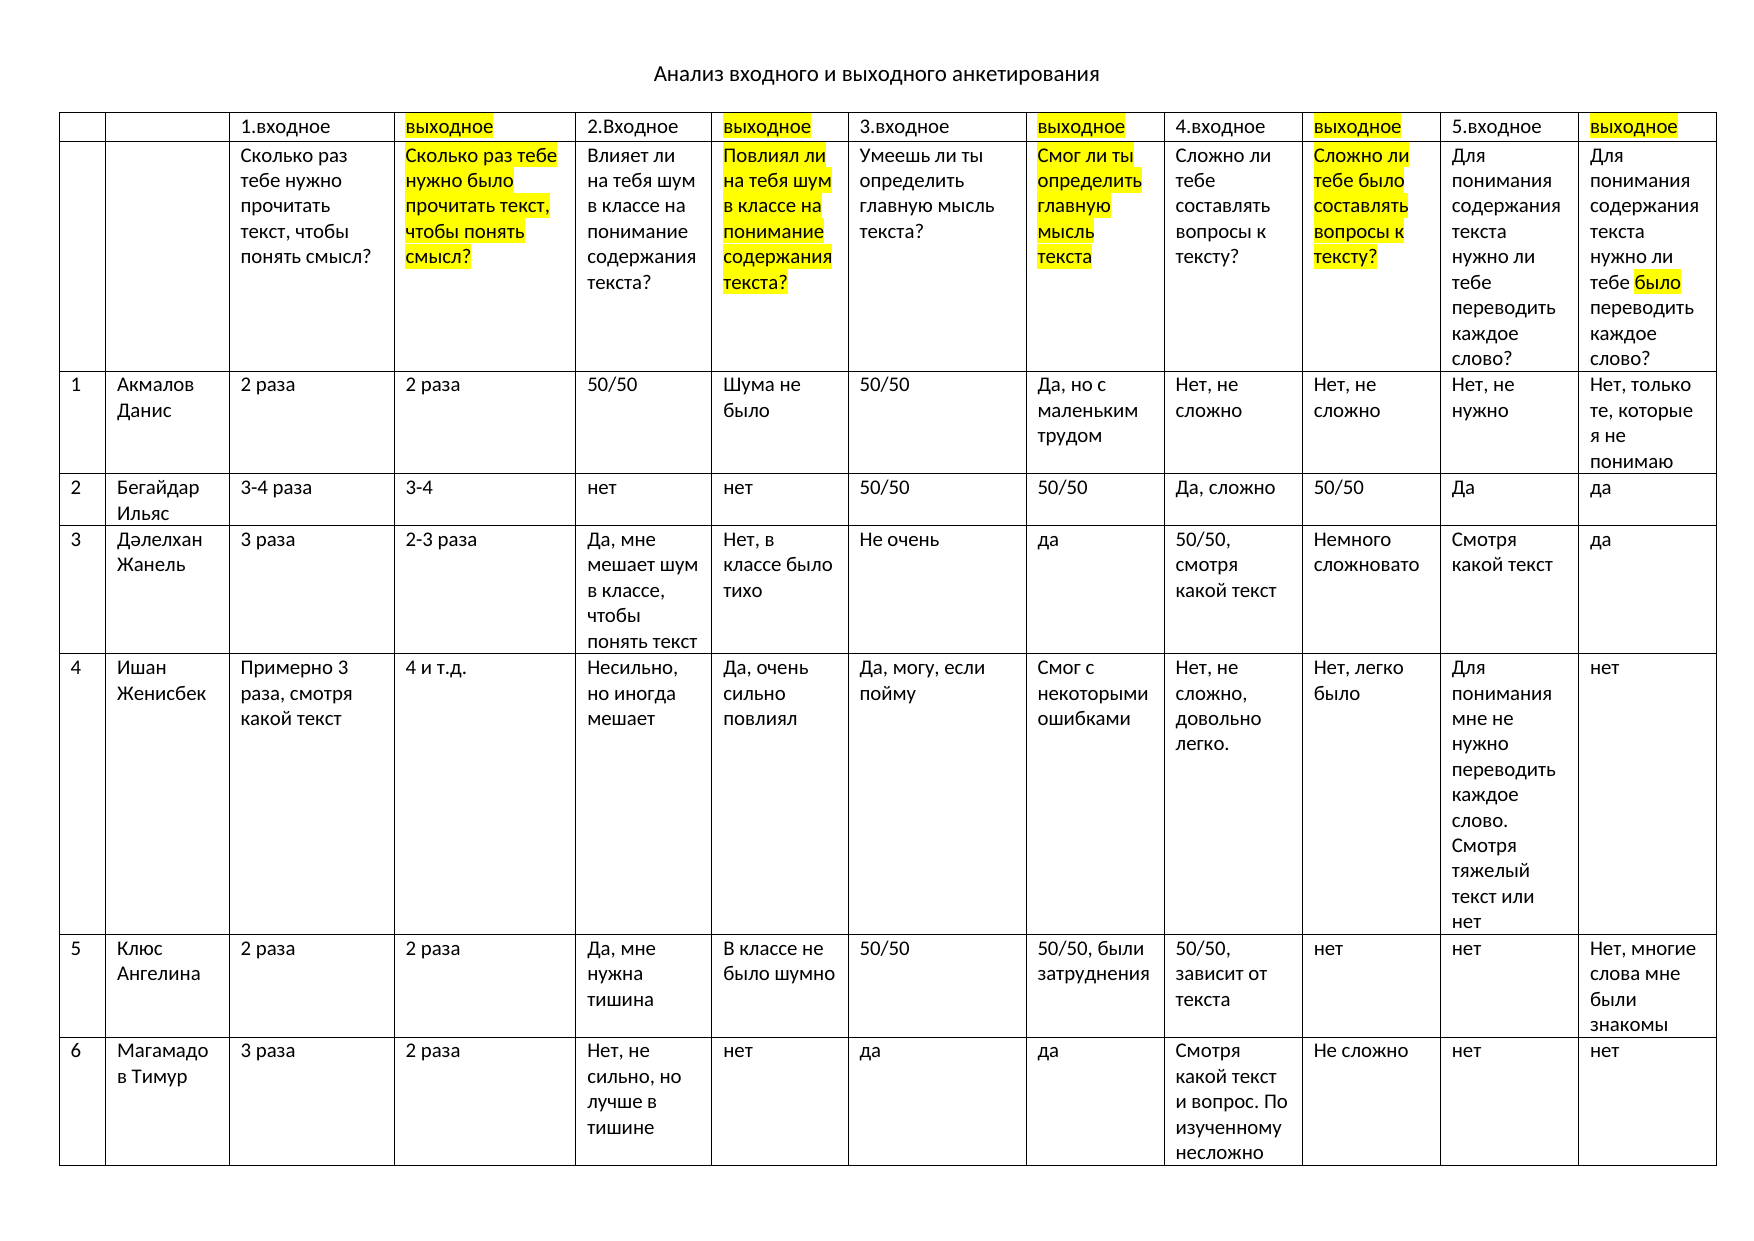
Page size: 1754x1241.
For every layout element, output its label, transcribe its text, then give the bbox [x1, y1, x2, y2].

table_header выходное [712, 113, 848, 141]
table_cell нет [712, 1038, 848, 1165]
table_cell Примерно 3 раза, смотря какой текст [230, 654, 394, 934]
table_cell Сложно ли тебе было составлять вопросы к тексту? [1303, 142, 1440, 371]
table_cell нет [1441, 935, 1578, 1037]
table_cell да [1579, 526, 1716, 653]
table_header выходное [1579, 113, 1716, 141]
table_cell 50/50 [849, 372, 1026, 473]
table_cell 5 [60, 935, 105, 1037]
table_cell 2 раза [395, 372, 575, 473]
table_cell Клюс Ангелина [106, 935, 229, 1037]
table_cell Смог с некоторыми ошибками [1027, 654, 1164, 934]
table_cell да [849, 1038, 1026, 1165]
table_cell Сколько раз тебе нужно прочитать текст, чтобы понять смысл? [230, 142, 394, 371]
table_cell Да, мне мешает шум в классе, чтобы понять текст [576, 526, 711, 653]
table_cell 2-3 раза [395, 526, 575, 653]
table_cell 1 [60, 372, 105, 473]
table_cell Смог ли ты определить главную мысль текста [1027, 142, 1164, 371]
table_cell 50/50 [1303, 474, 1440, 525]
table_cell Нет, не сложно [1303, 372, 1440, 473]
table_cell Акмалов Данис [106, 372, 229, 473]
table_cell Да, очень сильно повлиял [712, 654, 848, 934]
table_header 4.входное [1165, 113, 1302, 141]
table_cell 50/50 [576, 372, 711, 473]
table_header 2.Входное [576, 113, 711, 141]
table_header выходное [1303, 113, 1440, 141]
table_header [60, 113, 105, 141]
table_cell Нет, не сложно, довольно легко. [1165, 654, 1302, 934]
table_cell Не очень [849, 526, 1026, 653]
table_cell Да [1441, 474, 1578, 525]
table_cell 4 [60, 654, 105, 934]
table_cell Для понимания мне не нужно переводить каждое слово. Смотря тяжелый текст или нет [1441, 654, 1578, 934]
table_cell нет [712, 474, 848, 525]
table_cell Влияет ли на тебя шум в классе на понимание содержания текста? [576, 142, 711, 371]
table_cell нет [1579, 1038, 1716, 1165]
table_cell да [1579, 474, 1716, 525]
table_cell да [1027, 1038, 1164, 1165]
table_cell да [1027, 526, 1164, 653]
table_cell Нет, только те, которые я не понимаю [1579, 372, 1716, 473]
table_cell Нет, не нужно [1441, 372, 1578, 473]
table_cell Да, сложно [1165, 474, 1302, 525]
table_cell Дәлелхан Жанель [106, 526, 229, 653]
table_cell Сложно ли тебе составлять вопросы к тексту? [1165, 142, 1302, 371]
table_cell Нет, легко было [1303, 654, 1440, 934]
table_cell 50/50, были затруднения [1027, 935, 1164, 1037]
table_cell [106, 142, 229, 371]
table_cell Ишан Женисбек [106, 654, 229, 934]
table_cell [60, 142, 105, 371]
table_cell В классе не было шумно [712, 935, 848, 1037]
table_cell Для понимания содержания текста нужно ли тебе переводить каждое слово? [1441, 142, 1578, 371]
table_header 5.входное [1441, 113, 1578, 141]
table_cell Смотря какой текст и вопрос. По изученному несложно [1165, 1038, 1302, 1165]
table_cell Нет, многие слова мне были знакомы [1579, 935, 1716, 1037]
table_cell Умеешь ли ты определить главную мысль текста? [849, 142, 1026, 371]
table_cell Нет, в классе было тихо [712, 526, 848, 653]
table_cell Бегайдар Ильяс [106, 474, 229, 525]
table_cell 50/50 [849, 935, 1026, 1037]
table_cell Да, но с маленьким трудом [1027, 372, 1164, 473]
table_cell Несильно, но иногда мешает [576, 654, 711, 934]
table_cell 2 раза [230, 935, 394, 1037]
table_cell 50/50, зависит от текста [1165, 935, 1302, 1037]
table_cell 50/50, смотря какой текст [1165, 526, 1302, 653]
table_header выходное [395, 113, 575, 141]
table_cell нет [1579, 654, 1716, 934]
table_cell Нет, не сильно, но лучше в тишине [576, 1038, 711, 1165]
table_cell Для понимания содержания текста нужно ли тебе было переводить каждое слово? [1579, 142, 1716, 371]
table_cell 2 [60, 474, 105, 525]
table_cell Повлиял ли на тебя шум в классе на понимание содержания текста? [712, 142, 848, 371]
table_cell Да, мне нужна тишина [576, 935, 711, 1037]
table_cell Смотря какой текст [1441, 526, 1578, 653]
table_cell 3 [60, 526, 105, 653]
text Анализ входного и выходного анкетирования [59, 59, 1695, 87]
table_cell нет [1303, 935, 1440, 1037]
table_header 1.входное [230, 113, 394, 141]
table_cell нет [1441, 1038, 1578, 1165]
table_cell Магамадов Тимур [106, 1038, 229, 1165]
table_cell 50/50 [1027, 474, 1164, 525]
table_header [106, 113, 229, 141]
table_cell 2 раза [395, 935, 575, 1037]
table_cell 4 и т.д. [395, 654, 575, 934]
table_cell 50/50 [849, 474, 1026, 525]
table_cell 3 раза [230, 526, 394, 653]
table_header 3.входное [849, 113, 1026, 141]
table_cell Не сложно [1303, 1038, 1440, 1165]
table_cell 3-4 [395, 474, 575, 525]
table_cell 3 раза [230, 1038, 394, 1165]
table_cell нет [576, 474, 711, 525]
table_header выходное [1027, 113, 1164, 141]
table_cell Сколько раз тебе нужно было прочитать текст, чтобы понять смысл? [395, 142, 575, 371]
table_cell Шума не было [712, 372, 848, 473]
table_cell 6 [60, 1038, 105, 1165]
table_cell 3-4 раза [230, 474, 394, 525]
table_cell 2 раза [395, 1038, 575, 1165]
table_cell Да, могу, если пойму [849, 654, 1026, 934]
table_cell 2 раза [230, 372, 394, 473]
table_cell Немного сложновато [1303, 526, 1440, 653]
table_cell Нет, не сложно [1165, 372, 1302, 473]
